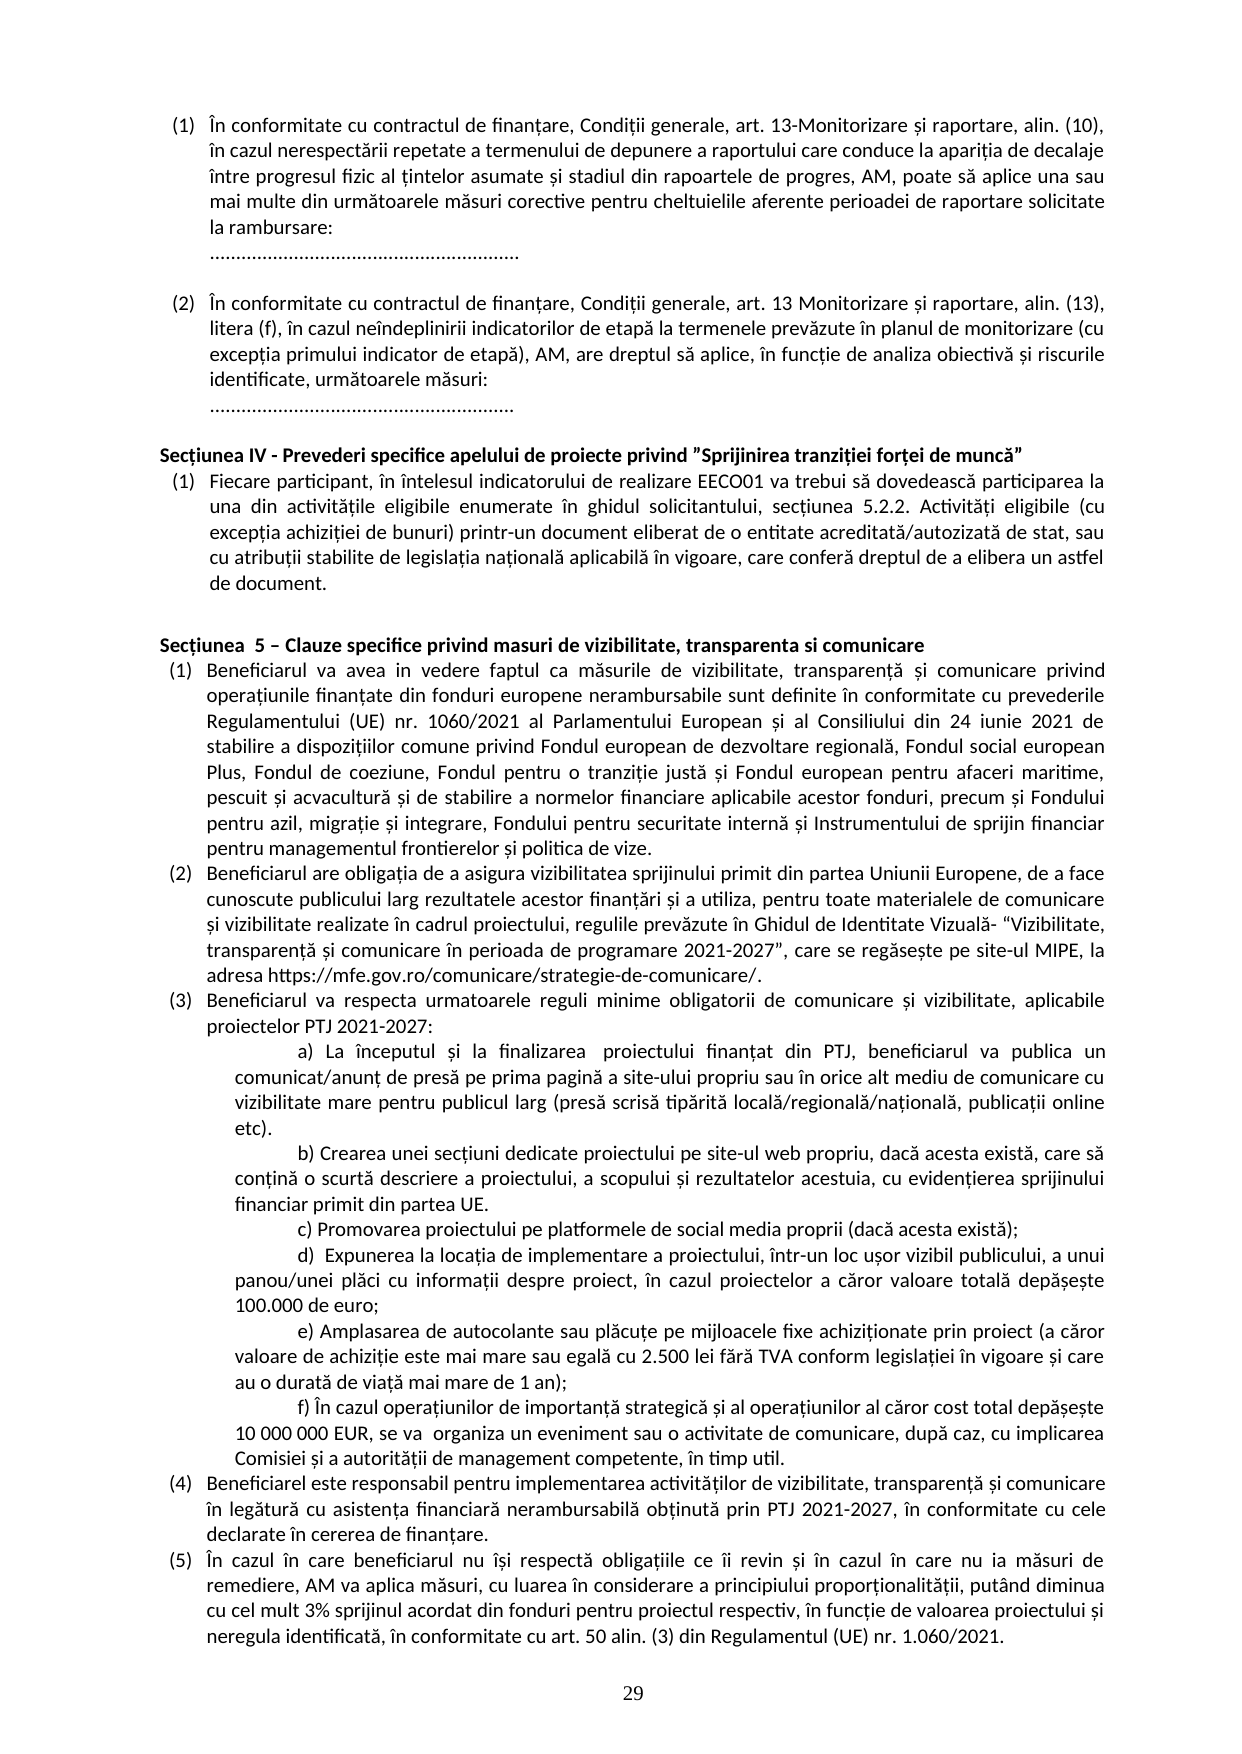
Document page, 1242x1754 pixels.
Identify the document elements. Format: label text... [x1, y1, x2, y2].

list În cazul în care beneficiarul nu își respectă obligațiile ce îi revin și în cazul în care nu ia măsuri de remediere, AM va aplica măsuri, cu luarea în considerare a principiului proporționalității, putând diminua cu cel mult 3% sprijinul acordat din fonduri pentru proiectul respectiv, în funcție de valoarea proiectului și neregula identificată, în conformitate cu art. 50 alin. (3) din Regulamentul (UE) nr. 1.060/2021. [169, 1547, 1106, 1648]
list .......................................................... [209, 392, 1106, 417]
list În conformitate cu contractul de finanțare, Condiții generale, art. 13-Monitorizare și raportare, alin. (10), în cazul nerespectării repetate a termenului de depunere a raportului care conduce la apariția de decalaje între progresul fizic al țintelor asumate și stadiul din rapoartele de progres, AM, poate să aplice una sau mai multe din următoarele măsuri corective pentru cheltuielile aferente perioadei de raportare solicitate la rambursare: [172, 112, 1106, 239]
list În conformitate cu contractul de finanțare, Condiții generale, art. 13 Monitorizare și raportare, alin. (13), litera (f), în cazul neîndeplinirii indicatorilor de etapă la termenele prevăzute în planul de monitorizare (cu excepția primului indicator de etapă), AM, are dreptul să aplice, în funcție de analiza obiectivă și riscurile identificate, următoarele măsuri: [172, 290, 1106, 392]
text b) Crearea unei secțiuni dedicate proiectului pe site-ul web propriu, dacă acesta există, care să conțină o scurtă descriere a proiectului, a scopului și rezultatelor acestuia, cu evidențierea sprijinului financiar primit din partea UE. [234, 1140, 1106, 1216]
text Secțiunea IV - Prevederi specifice apelului de proiecte privind ”Sprijinirea tranziției forței de muncă” [159, 443, 1106, 468]
text f) În cazul operațiunilor de importanță strategică și al operațiunilor al căror cost total depășește 10 000 000 EUR, se va organiza un eveniment sau o activitate de comunicare, după caz, cu implicarea Comisiei și a autorității de management competente, în timp util. [234, 1394, 1106, 1471]
list Fiecare participant, în întelesul indicatorului de realizare EECO01 va trebui să dovedească participarea la una din activitățile eligibile enumerate în ghidul solicitantului, secțiunea 5.2.2. Activități eligibile (cu excepția achiziției de bunuri) printr-un document eliberat de o entitate acreditată/autozizată de stat, sau cu atribuții stabilite de legislația națională aplicabilă în vigoare, care conferă dreptul de a elibera un astfel de document. [172, 468, 1106, 595]
list Beneficiarel este responsabil pentru implementarea activităţilor de vizibilitate, transparență şi comunicare în legătură cu asistenţa financiară nerambursabilă obţinută prin PTJ 2021-2027, în conformitate cu cele declarate în cererea de finanţare. [169, 1471, 1106, 1547]
text Secțiunea 5 – Clauze specifice privind masuri de vizibilitate, transparenta si comunicare [159, 632, 1106, 657]
list Beneficiarul va avea in vedere faptul ca măsurile de vizibilitate, transparență şi comunicare privind operaţiunile finanţate din fonduri europene nerambursabile sunt definite în conformitate cu prevederile Regulamentului (UE) nr. 1060/2021 al Parlamentului European și al Consiliului din 24 iunie 2021 de stabilire a dispozițiilor comune privind Fondul european de dezvoltare regională, Fondul social european Plus, Fondul de coeziune, Fondul pentru o tranziție justă și Fondul european pentru afaceri maritime, pescuit și acvacultură și de stabilire a normelor financiare aplicabile acestor fonduri, precum și Fondului pentru azil, migrație și integrare, Fondului pentru securitate internă și Instrumentului de sprijin financiar pentru managementul frontierelor și politica de vize. [169, 657, 1106, 861]
list Beneficiarul are obligația de a asigura vizibilitatea sprijinului primit din partea Uniunii Europene, de a face cunoscute publicului larg rezultatele acestor finanțări și a utiliza, pentru toate materialele de comunicare și vizibilitate realizate în cadrul proiectului, regulile prevăzute în Ghidul de Identitate Vizuală- “Vizibilitate, transparență și comunicare în perioada de programare 2021-2027”, care se regăsește pe site-ul MIPE, la adresa https://mfe.gov.ro/comunicare/strategie-de-comunicare/. [169, 861, 1106, 988]
text d) Expunerea la locația de implementare a proiectului, într-un loc ușor vizibil publicului, a unui panou/unei plăci cu informații despre proiect, în cazul proiectelor a căror valoare totală depășește 100.000 de euro; [234, 1242, 1106, 1318]
list Beneficiarul va respecta urmatoarele reguli minime obligatorii de comunicare și vizibilitate, aplicabile proiectelor PTJ 2021-2027: [169, 988, 1106, 1038]
list ........................................................... [209, 239, 1106, 265]
text c) Promovarea proiectului pe platformele de social media proprii (dacă acesta există); [234, 1216, 1106, 1242]
list a) La începutul şi la finalizarea proiectului finanţat din PTJ, beneficiarul va publica un comunicat/anunț de presă pe prima pagină a site-ului propriu sau în orice alt mediu de comunicare cu vizibilitate mare pentru publicul larg (presă scrisă tipărită locală/regională/națională, publicații online etc). [234, 1038, 1106, 1140]
text e) Amplasarea de autocolante sau plăcuțe pe mijloacele fixe achiziționate prin proiect (a căror valoare de achiziție este mai mare sau egală cu 2.500 lei fără TVA conform legislației în vigoare și care au o durată de viață mai mare de 1 an); [234, 1318, 1106, 1394]
